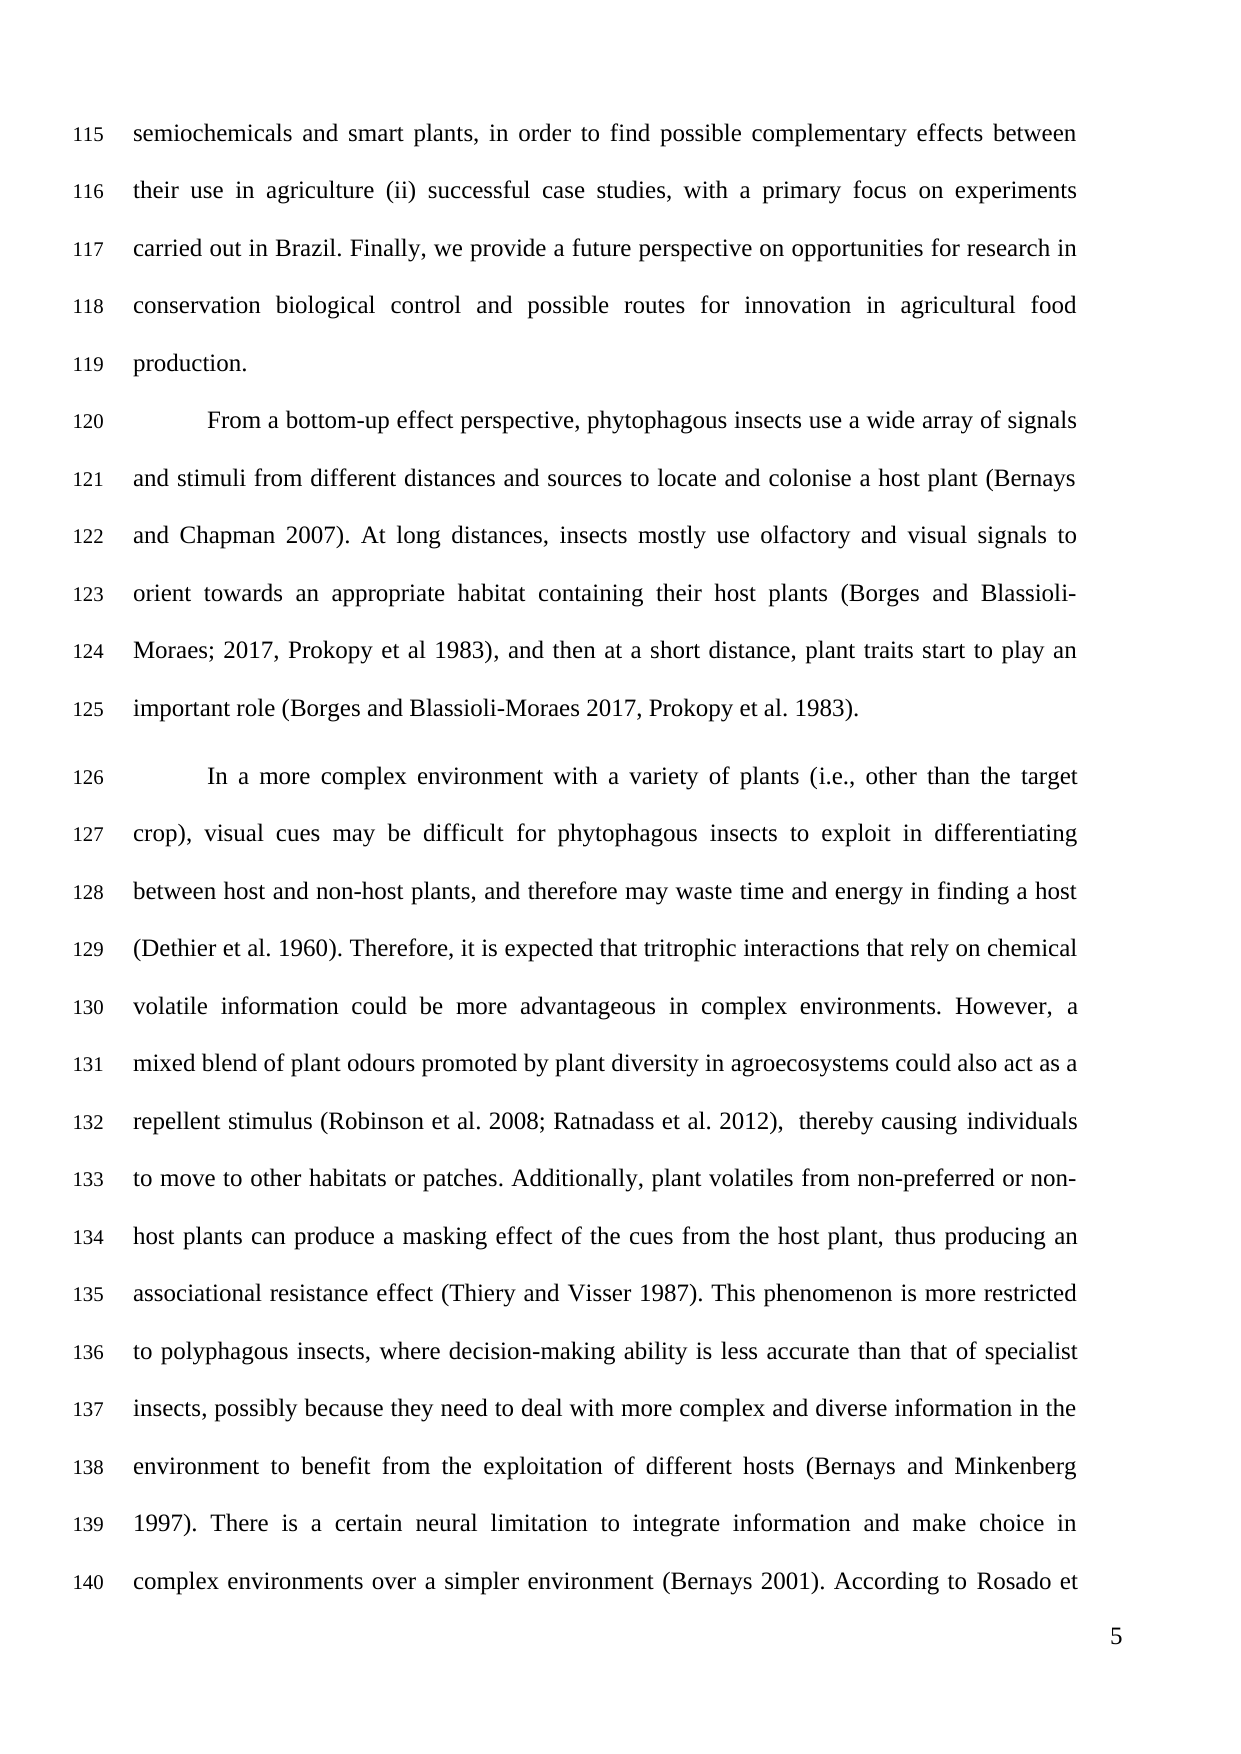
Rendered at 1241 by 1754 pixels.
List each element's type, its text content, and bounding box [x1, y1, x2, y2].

text From a bottom-up effect perspective, phytophagous insects use a wide array of signals and stimuli from different distances and sources to locate and colonise a host plant (Bernays and Chapman 2007). At long distances, insects mostly use olfactory and visual signals to orient towards an appropriate habitat containing their host plants (Borges and Blassioli-Moraes; 2017, Prokopy et al 1983), and then at a short distance, plant traits start to play an important role (Borges and Blassioli-Moraes 2017, Prokopy et al. 1983). [133, 406, 1078, 722]
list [133, 118, 1078, 377]
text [133, 761, 1078, 1595]
